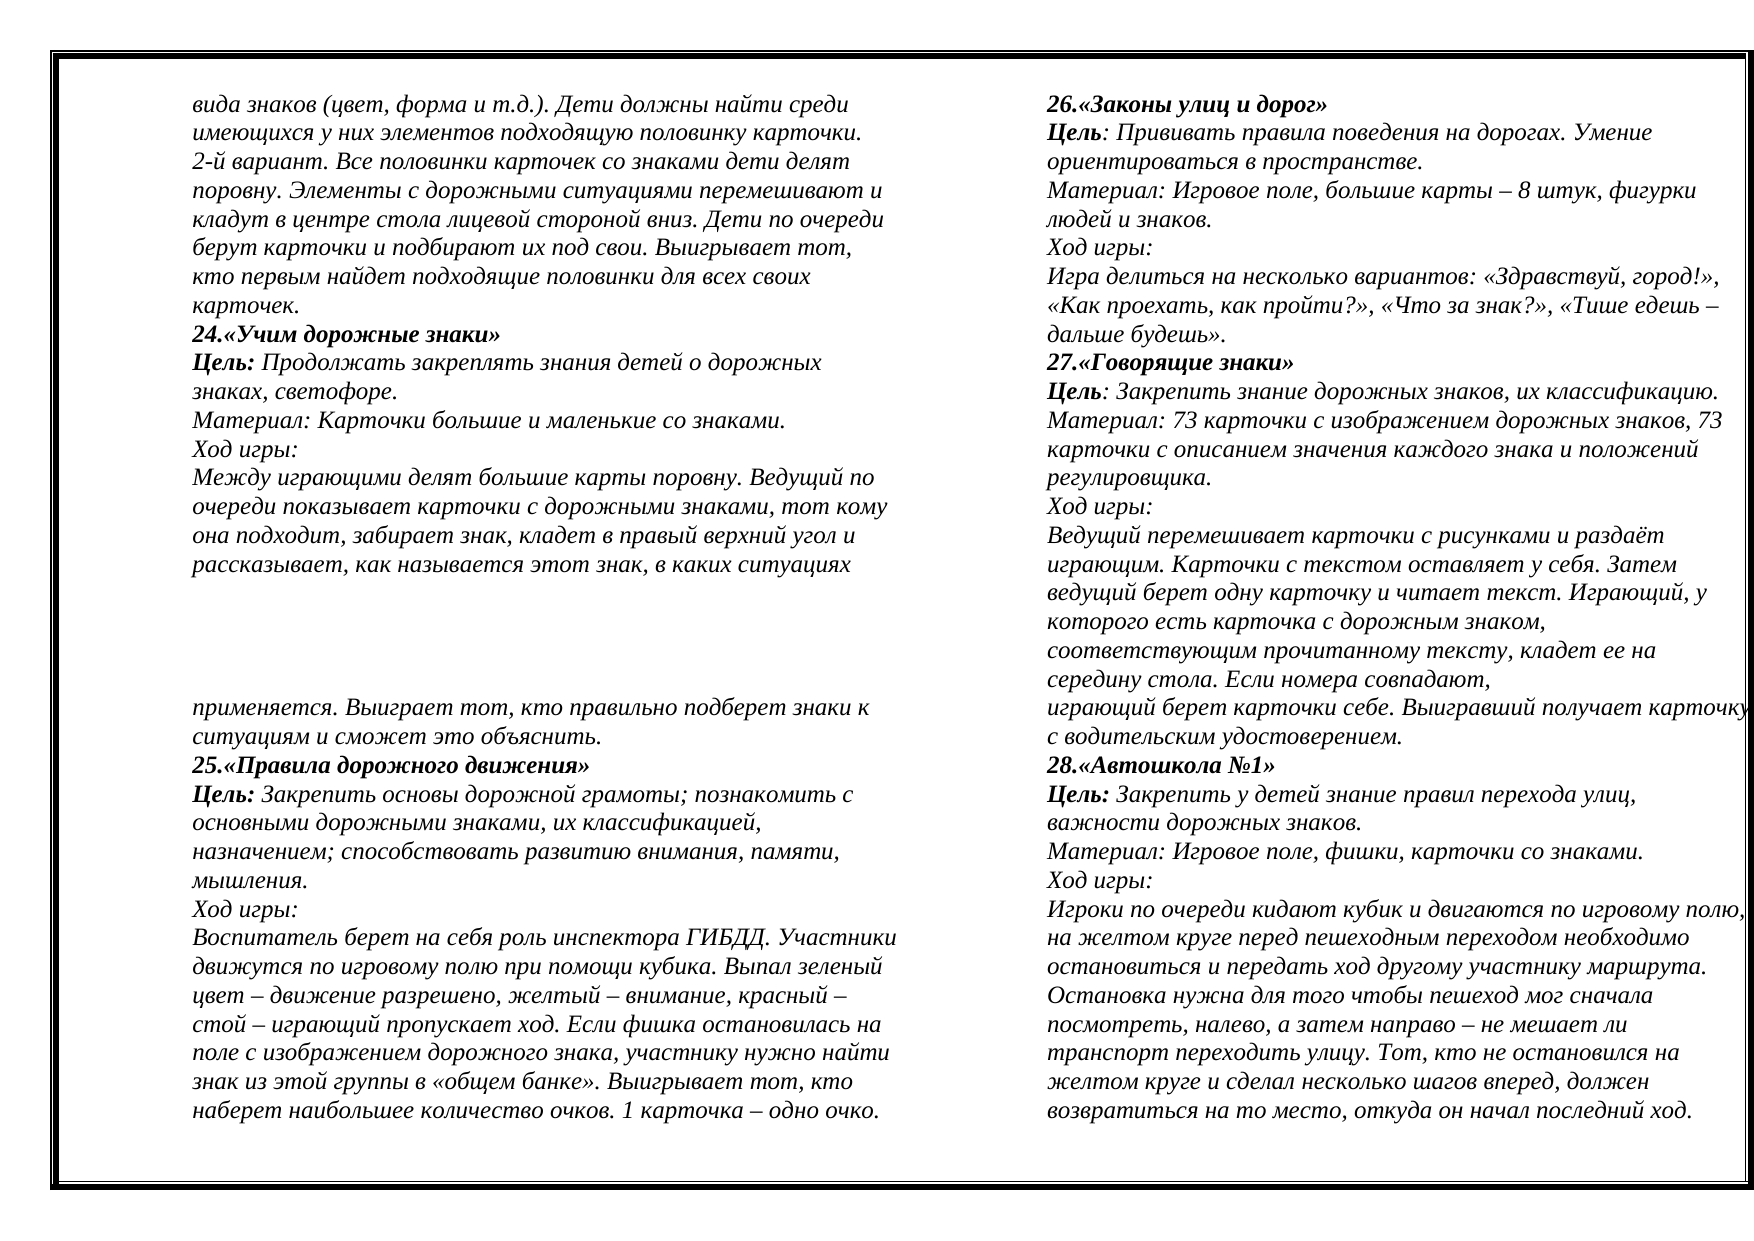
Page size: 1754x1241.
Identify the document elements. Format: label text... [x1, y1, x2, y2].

text Материал: Игровое поле, фишки, карточки со знаками. [1047, 836, 1745, 865]
text Ход игры: [1047, 232, 1745, 261]
text Цель: Прививать правила поведения на дорогах. Умение ориентироваться в пространстве. [1047, 117, 1745, 175]
text 26.«Законы улиц и дорог» [1047, 89, 1745, 117]
text 28.«Автошкола №1» [1047, 750, 1745, 779]
text 25.«Правила дорожного движения» [192, 750, 899, 779]
text Ход игры: [1047, 865, 1745, 894]
text Материал: 73 карточки с изображением дорожных знаков, 73 карточки с описанием значения каждого знака и положений регулировщика. [1047, 405, 1745, 491]
text 27.«Говорящие знаки» [1047, 347, 1745, 376]
text Цель: Закрепить основы дорожной грамоты; познакомить с основными дорожными знаками, их классификацией, назначением; способствовать развитию внимания, памяти, мышления. [192, 779, 899, 894]
text играющий берет карточки себе. Выигравший получает карточку с водительским удостоверением. [1047, 692, 1745, 750]
text Материал: Карточки большие и маленькие со знаками. [192, 405, 899, 434]
text Воспитатель берет на себя роль инспектора ГИБДД. Участники движутся по игровому полю при помощи кубика. Выпал зеленый цвет – движение разрешено, желтый – внимание, красный – стой – играющий пропускает ход. Если фишка остановилась на поле с изображением дорожного знака, участнику нужно найти знак из этой группы в «общем банке». Выигрывает тот, кто наберет наибольшее количество очков. 1 карточка – одно очко. [192, 922, 899, 1124]
text применяется. Выиграет тот, кто правильно подберет знаки к ситуациям и сможет это объяснить. [192, 692, 899, 750]
text Ход игры: [192, 894, 899, 922]
text Цель: Продолжать закреплять знания детей о дорожных знаках, светофоре. [192, 347, 899, 405]
text Игра делиться на несколько вариантов: «Здравствуй, город!», «Как проехать, как пройти?», «Что за знак?», «Тише едешь – дальше будешь». [1047, 261, 1745, 347]
text Цель: Закрепить у детей знание правил перехода улиц, важности дорожных знаков. [1047, 779, 1745, 836]
text Материал: Игровое поле, большие карты – 8 штук, фигурки людей и знаков. [1047, 175, 1745, 232]
text Ход игры: [1047, 491, 1745, 520]
text Ведущий перемешивает карточки с рисунками и раздаёт играющим. Карточки с текстом оставляет у себя. Затем ведущий берет одну карточку и читает текст. Играющий, у которого есть карточка с дорожным знаком, соответствующим прочитанному тексту, кладет ее на середину стола. Если номера совпадают, [1047, 520, 1745, 692]
text Цель: Закрепить знание дорожных знаков, их классификацию. [1047, 376, 1745, 405]
text 24.«Учим дорожные знаки» [192, 319, 899, 347]
text 2-й вариант. Все половинки карточек со знаками дети делят поровну. Элементы с дорожными ситуациями перемешивают и кладут в центре стола лицевой стороной вниз. Дети по очереди берут карточки и подбирают их под свои. Выигрывает тот, кто первым найдет подходящие половинки для всех своих карточек. [192, 146, 899, 319]
text Ход игры: [192, 434, 899, 462]
text Игроки по очереди кидают кубик и двигаются по игровому полю, на желтом круге перед пешеходным переходом необходимо остановиться и передать ход другому участнику маршрута. Остановка нужна для того чтобы пешеход мог сначала посмотреть, налево, а затем направо – не мешает ли транспорт переходить улицу. Тот, кто не остановился на желтом круге и сделал несколько шагов вперед, должен возвратиться на то место, откуда он начал последний ход. [1047, 894, 1745, 1124]
text Между играющими делят большие карты поровну. Ведущий по очереди показывает карточки с дорожными знаками, тот кому она подходит, забирает знак, кладет в правый верхний угол и рассказывает, как называется этот знак, в каких ситуациях [192, 462, 899, 577]
